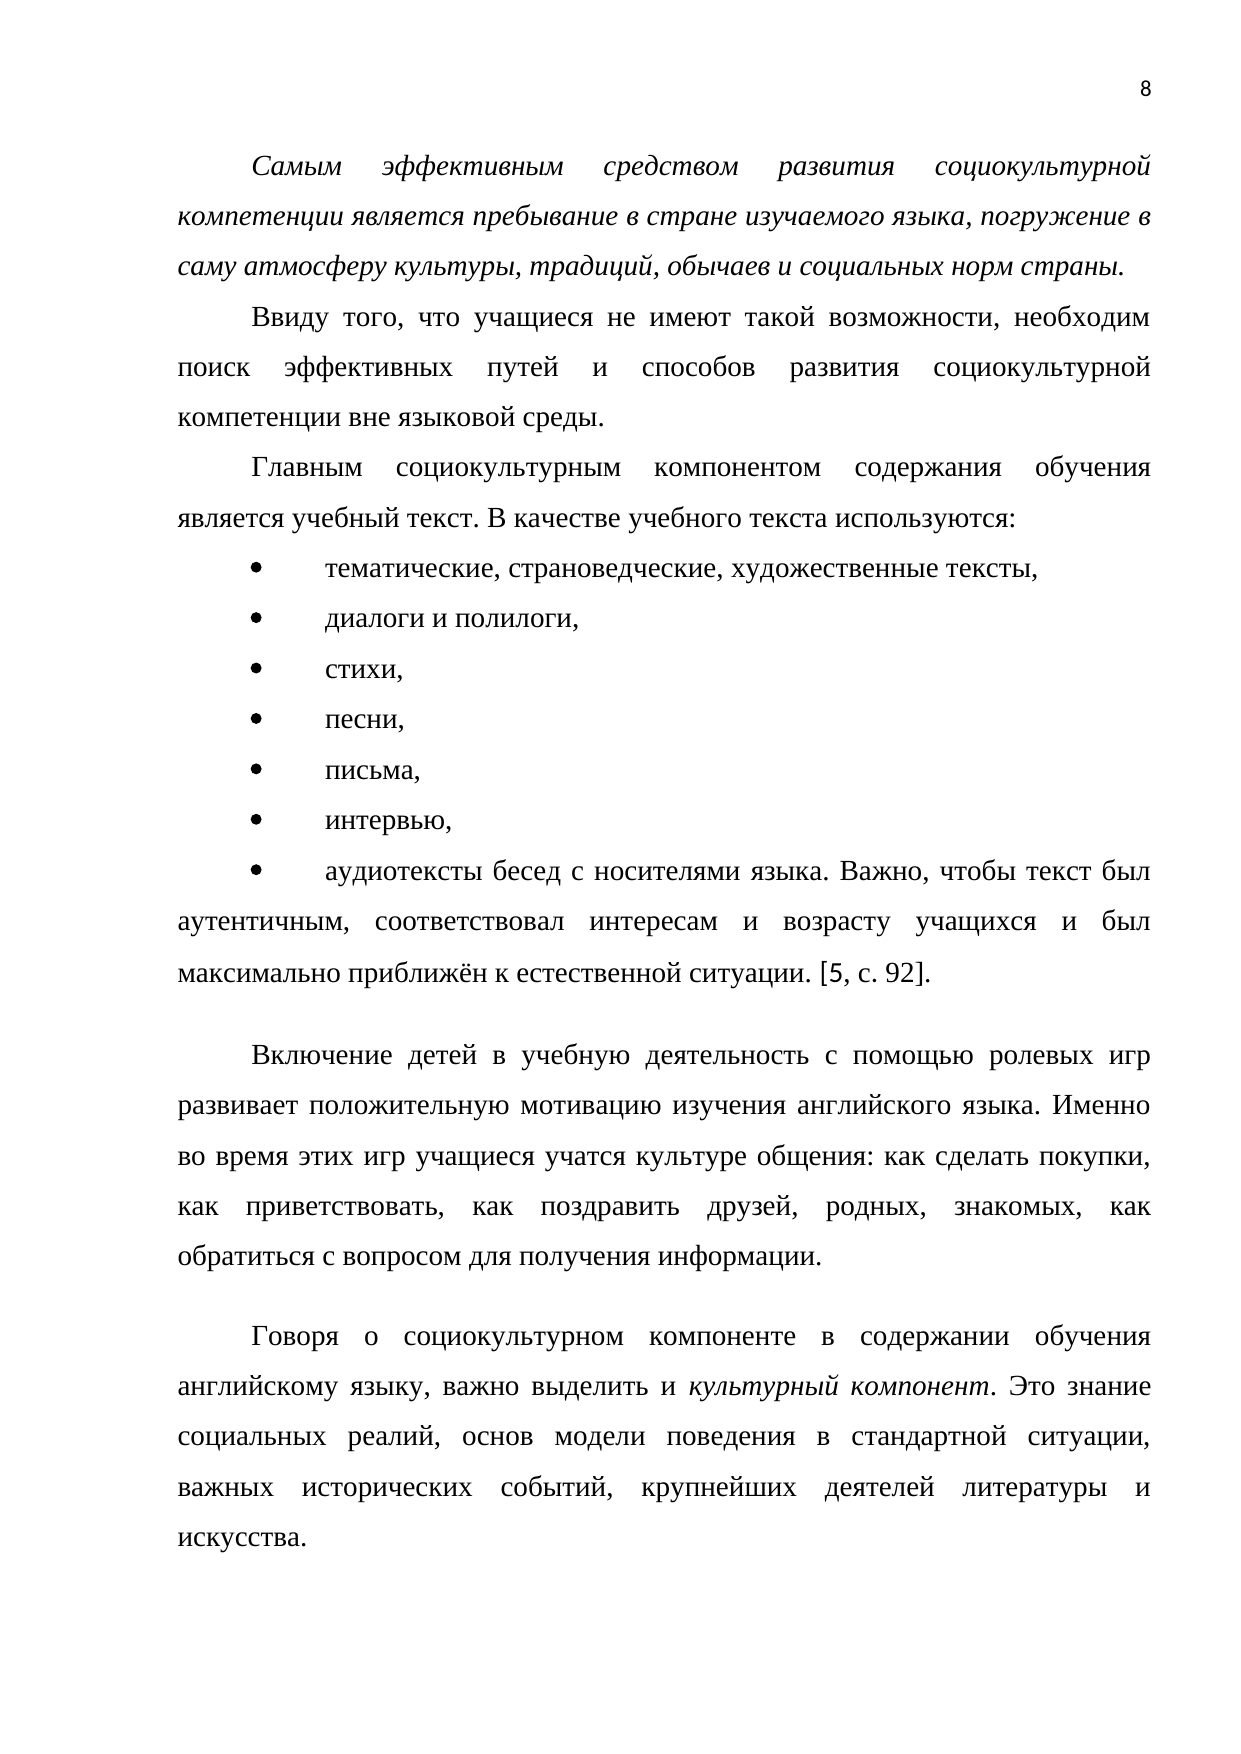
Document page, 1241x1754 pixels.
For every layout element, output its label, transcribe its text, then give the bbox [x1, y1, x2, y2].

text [177, 1469, 1152, 1603]
list интервью, [177, 953, 1152, 987]
list культурологический компонент – социокультурный, историко-культурный, этнокультурный фон ( знание традиций, обычаев народа изучаемого языка. [251, 148, 1152, 282]
list песни, [177, 852, 1152, 886]
list диалоги и полилоги, [177, 752, 1152, 785]
list письма, [177, 903, 1152, 937]
text Ввиду того, что учащиеся не имеют такой возможности, необходим поиск эффективных путей и способов развития социокультурной компетенции вне языковой среды. [177, 450, 1152, 584]
text Главным социокультурным компонентом содержания обучения является учебный текст. В качестве учебного текста используются: [177, 601, 1152, 684]
text Включение детей в учебную деятельность с помощью ролевых игр развивает положительную мотивацию изучения английского языка. Именно во время этих игр учащиеся учатся культуре общения: как сделать покупки, как приветствовать, как поздравить друзей, родных, знакомых, как обратиться с вопросом для получения информации. [177, 1188, 1152, 1423]
list стихи, [177, 802, 1152, 836]
text Самым эффективным средством развития социокультурной компетенции является пребывание в стране изучаемого языка, погружение в саму атмосферу культуры, традиций, обычаев и социальных норм страны. [177, 299, 1152, 433]
list аудиотексты бесед с носителями языка. Важно, чтобы текст был аутентичным, соответствовал интересам и возрасту учащихся и был максимально приближён к естественной ситуации. [5, с. 92]. [177, 1004, 1152, 1141]
list тематические, страноведческие, художественные тексты, [177, 701, 1152, 735]
